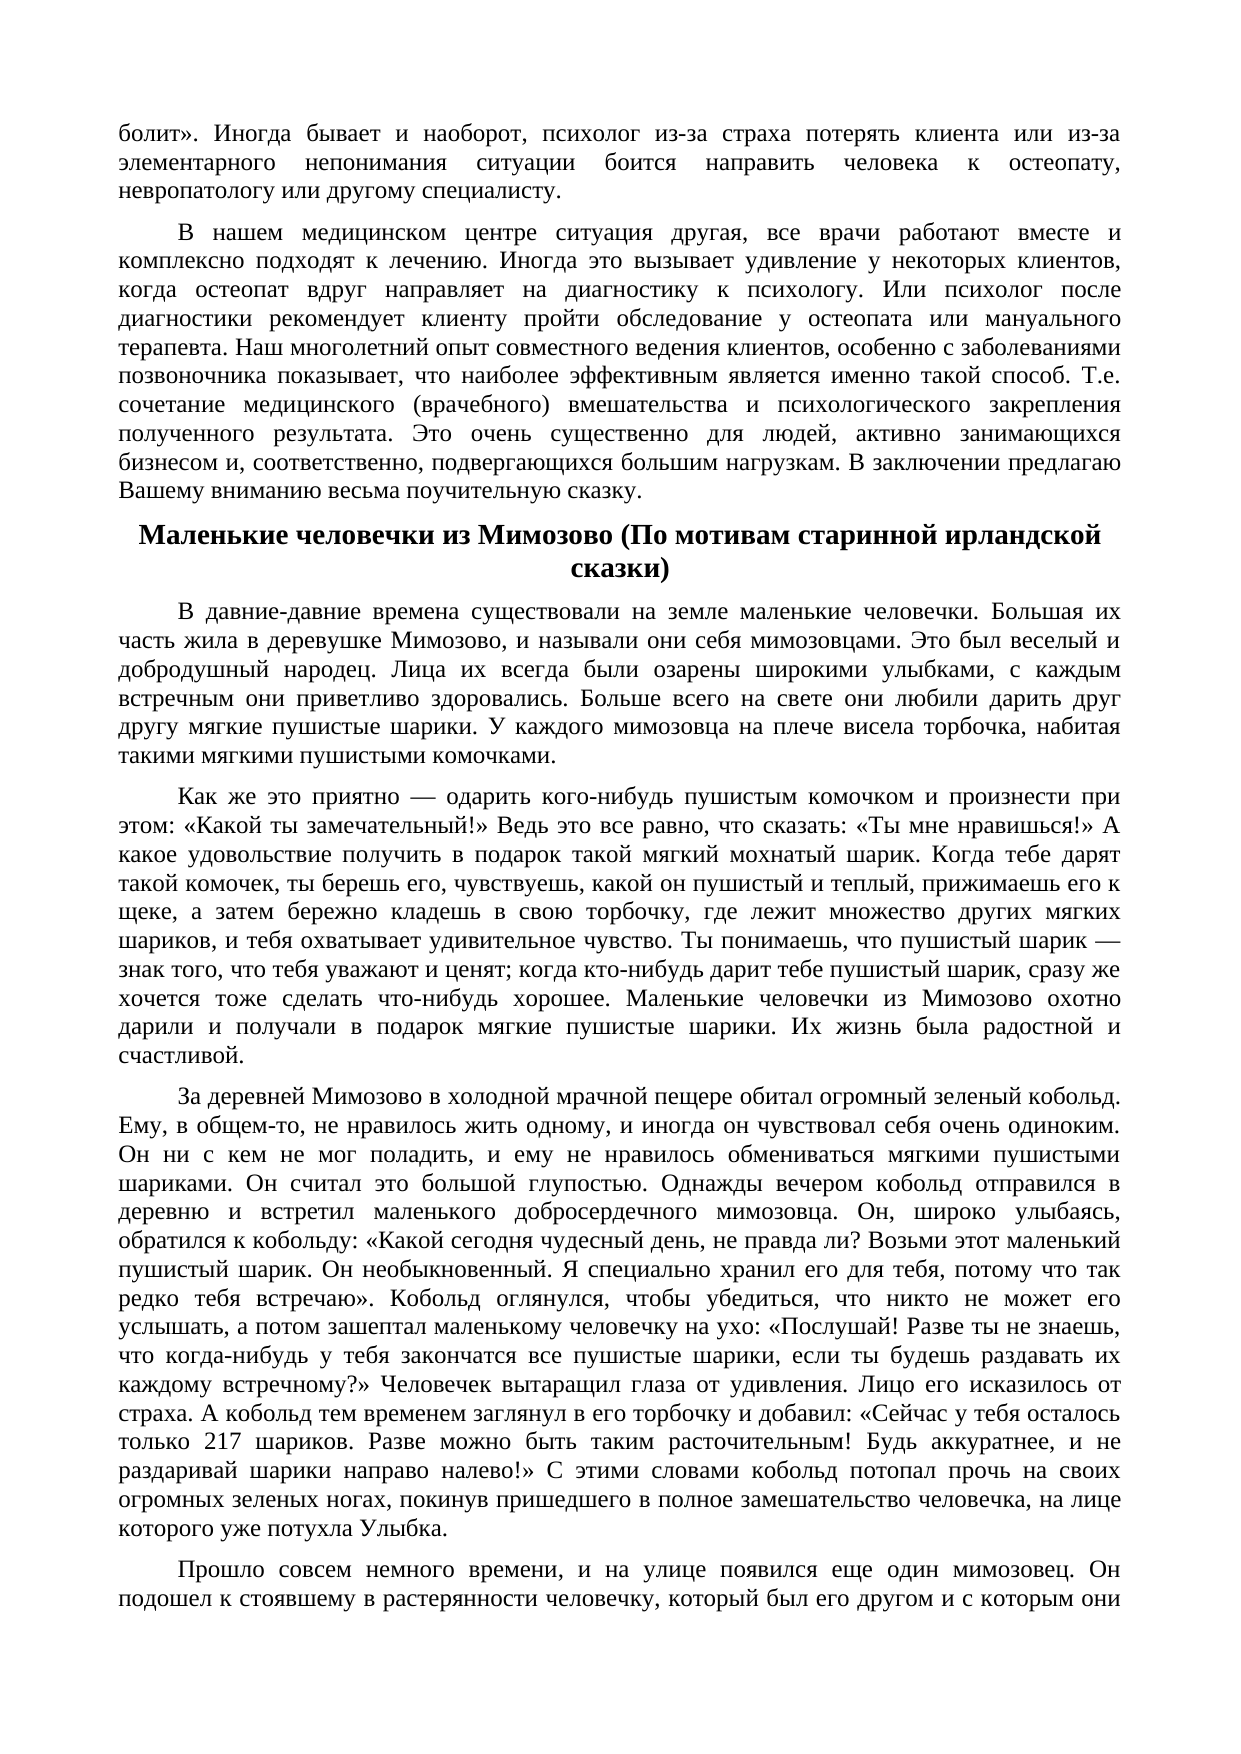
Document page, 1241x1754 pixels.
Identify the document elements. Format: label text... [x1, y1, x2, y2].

text Как же это приятно — одарить кого-нибудь пушистым комочком и произнести при этом: «Какой ты замечательный!» Ведь это все равно, что сказать: «Ты мне нравишься!» А какое удовольствие получить в подарок такой мягкий мохнатый шарик. Когда тебе дарят такой комочек, ты берешь его, чувствуешь, какой он пушистый и теплый, прижимаешь его к щеке, а затем бережно кладешь в свою торбочку, где лежит множество других мягких шариков, и тебя охватывает удивительное чувство. Ты понимаешь, что пушистый шарик — знак того, что тебя уважают и ценят; когда кто-нибудь дарит тебе пушистый шарик, сразу же хочется тоже сделать что-нибудь хорошее. Маленькие человечки из Мимозово охотно дарили и получали в подарок мягкие пушистые шарики. Их жизнь была радостной и счастливой. [118, 781, 1122, 1069]
text За деревней Мимозово в холодной мрачной пещере обитал огромный зеленый кобольд. Ему, в общем-то, не нравилось жить одному, и иногда он чувствовал себя очень одиноким. Он ни с кем не мог поладить, и ему не нравилось обмениваться мягкими пушистыми шариками. Он считал это большой глупостью. Однажды вечером кобольд отправился в деревню и встретил маленького добросердечного мимозовца. Он, широко улыбаясь, обратился к кобольду: «Какой сегодня чудесный день, не правда ли? Возьми этот маленький пушистый шарик. Он необыкновенный. Я специально хранил его для тебя, потому что так редко тебя встречаю». Кобольд оглянулся, чтобы убедиться, что никто не может его услышать, а потом зашептал маленькому человечку на ухо: «Послушай! Разве ты не знаешь, что когда-нибудь у тебя закончатся все пушистые шарики, если ты будешь раздавать их каждому встречному?» Человечек вытаращил глаза от удивления. Лицо его исказилось от страха. А кобольд тем временем заглянул в его торбочку и добавил: «Сейчас у тебя осталось только 217 шариков. Разве можно быть таким расточительным! Будь аккуратнее, и не раздаривай шарики направо налево!» С этими словами кобольд потопал прочь на своих огромных зеленых ногах, покинув пришедшего в полное замешательство человечка, на лице которого уже потухла Улыбка. [118, 1081, 1122, 1541]
text Маленькие человечки из Мимозово (По мотивам старинной ирландской сказки) [118, 517, 1122, 584]
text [118, 1554, 1122, 1611]
text В нашем медицинском центре ситуация другая, все врачи работают вместе и комплексно подходят к лечению. Иногда это вызывает удивление у некоторых клиентов, когда остеопат вдруг направляет на диагностику к психологу. Или психолог после диагностики рекомендует клиенту пройти обследование у остеопата или мануального терапевта. Наш многолетний опыт совместного ведения клиентов, особенно с заболеваниями позвоночника показывает, что наиболее эффективным является именно такой способ. Т.е. сочетание медицинского (врачебного) вмешательства и психологического закрепления полученного результата. Это очень существенно для людей, активно занимающихся бизнесом и, соответственно, подвергающихся большим нагрузкам. В заключении предлагаю Вашему вниманию весьма поучительную сказку. [118, 217, 1122, 504]
text В давние-давние времена существовали на земле маленькие человечки. Большая их часть жила в деревушке Мимозово, и называли они себя мимозовцами. Это был веселый и добродушный народец. Лица их всегда были озарены широкими улыбками, с каждым встречным они приветливо здоровались. Больше всего на свете они любили дарить друг другу мягкие пушистые шарики. У каждого мимозовца на плече висела торбочка, набитая такими мягкими пушистыми комочками. [118, 596, 1122, 769]
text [118, 118, 1122, 204]
